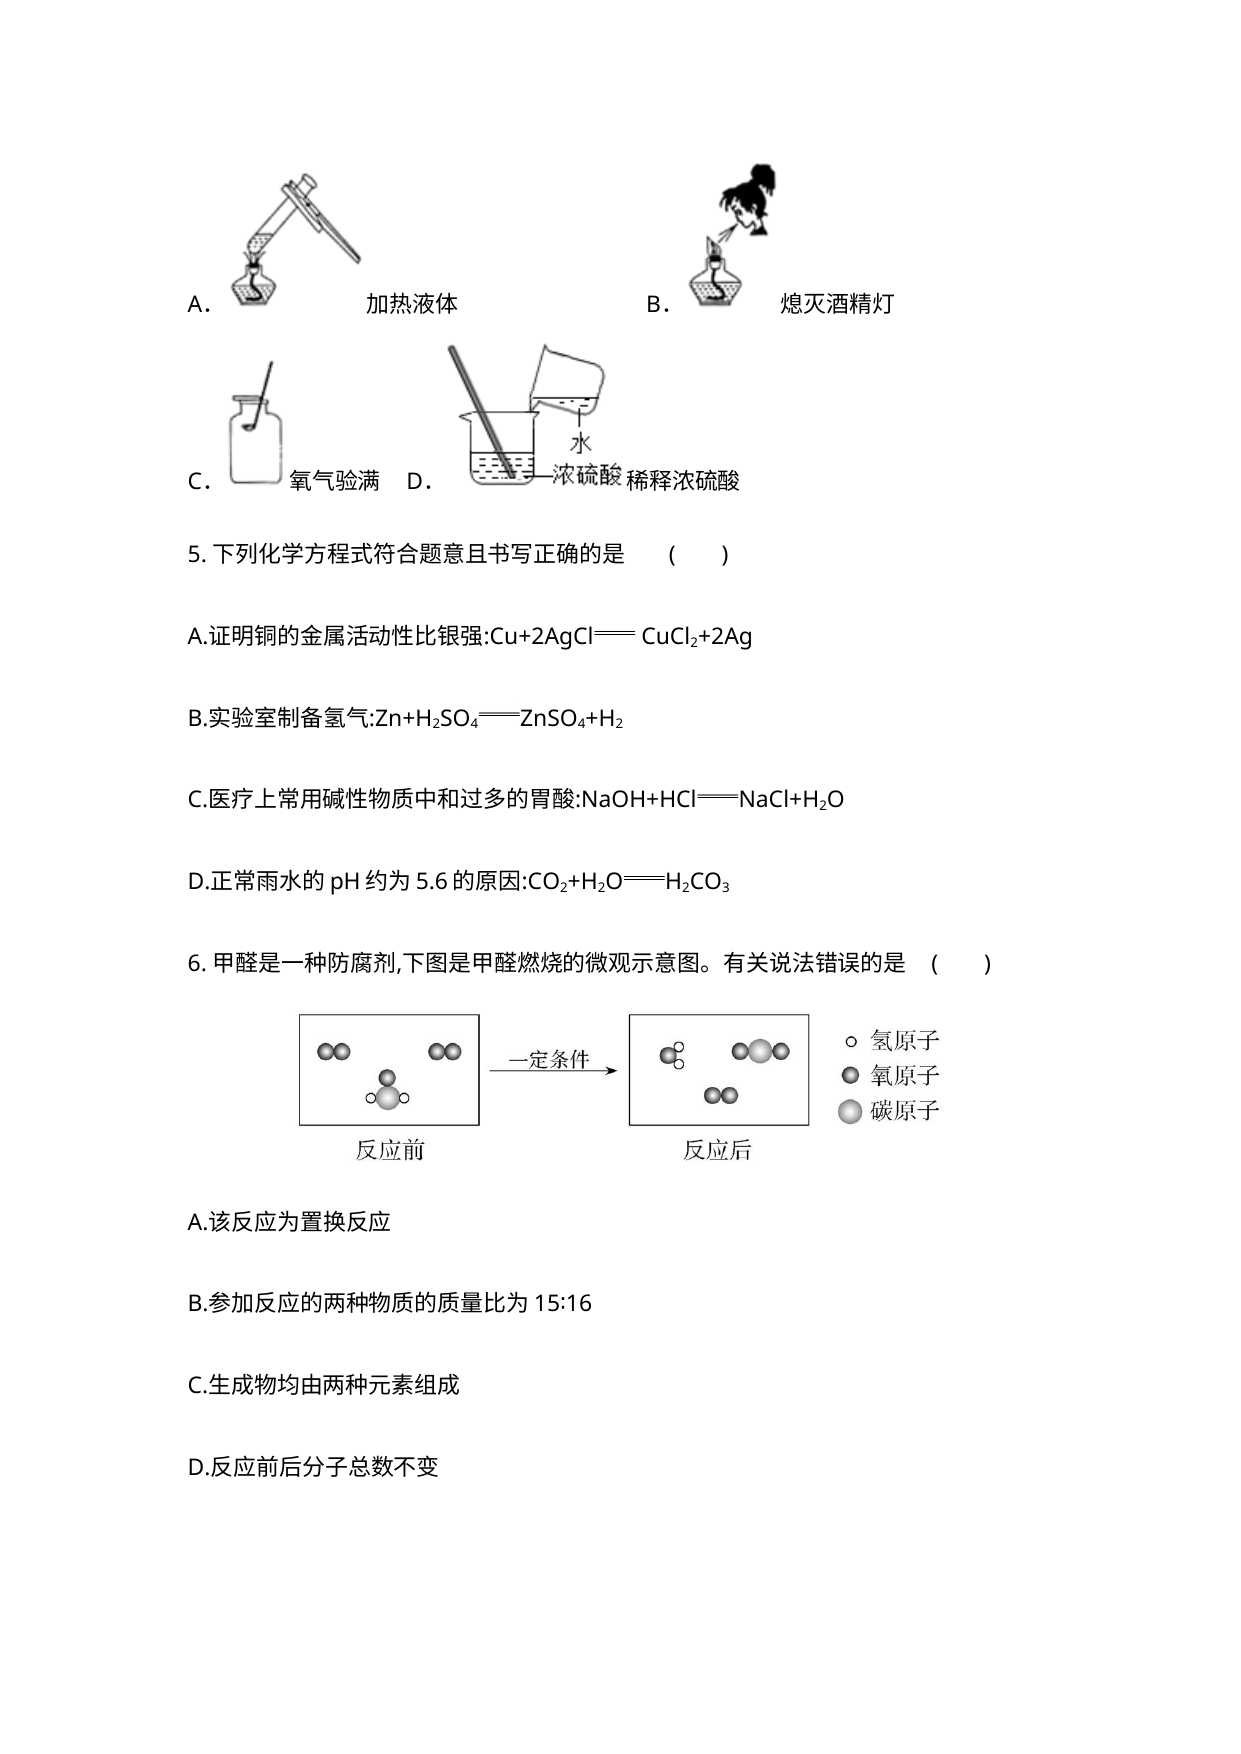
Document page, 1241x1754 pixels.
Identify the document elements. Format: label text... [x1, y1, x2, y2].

text C.医疗上常用碱性物质中和过多的胃酸:NaOH+HClNaCl+H2O [187, 765, 1053, 830]
picture [623, 866, 665, 890]
picture [225, 356, 289, 490]
text A.该反应为置换反应 [187, 1188, 1053, 1253]
text B.实验室制备氢气:Zn+H2SO4ZnSO4+H2 [187, 684, 1053, 749]
picture [593, 621, 636, 645]
picture [295, 1010, 945, 1162]
text D.正常雨水的pH约为5.6的原因:CO2+H2OH2CO3 [187, 847, 1053, 912]
picture [225, 171, 366, 312]
text B.参加反应的两种物质的质量比为15∶16 [187, 1269, 1053, 1334]
picture [683, 162, 781, 312]
picture [478, 702, 520, 726]
text C.生成物均由两种元素组成 [187, 1351, 1053, 1416]
picture [446, 341, 626, 490]
text D.反应前后分子总数不变 [187, 1433, 1053, 1498]
text A.证明铜的金属活动性比银强:Cu+2AgCl CuCl2+2Ag [187, 602, 1053, 667]
picture [696, 784, 739, 808]
text 5. 下列化学方程式符合题意且书写正确的是 ( ) [187, 520, 1053, 585]
text A．加热液体 B．熄灭酒精灯 [187, 162, 1053, 324]
text 6. 甲醛是一种防腐剂,下图是甲醛燃烧的微观示意图。有关说法错误的是 ( ) [187, 929, 1053, 994]
